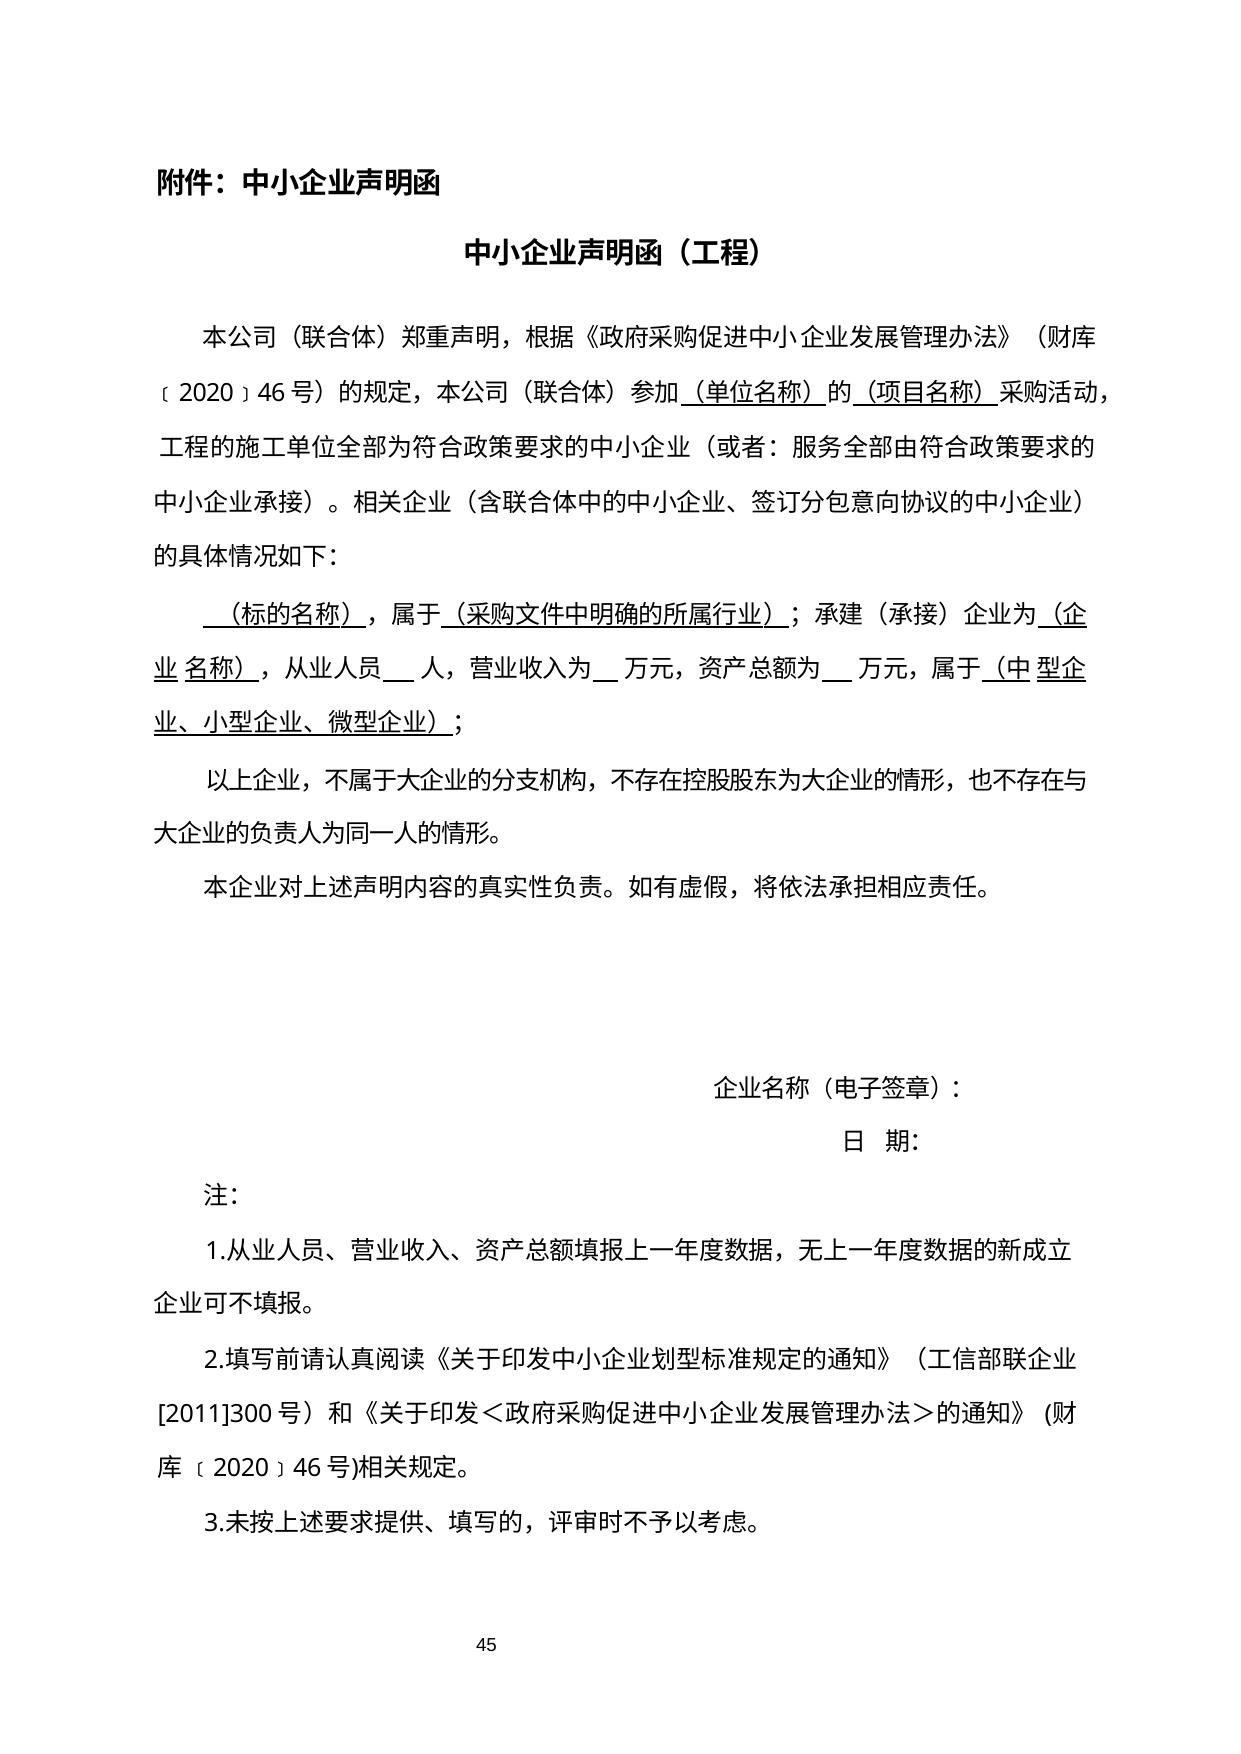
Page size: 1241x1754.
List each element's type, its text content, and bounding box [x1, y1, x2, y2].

text 以上企业，不属于大企业的分支机构，不存在控股股东为大企业的情形，也不存在与 大企业的负责人为同一人的情形。 [154, 760, 1089, 850]
text 本公司（联合体）郑重声明，根据《政府采购促进中小企业发展管理办法》（财库 ﹝2020﹞46号）的规定，本公司（联合体）参加（单位名称）的（项目名称）采购活动， 工程的施工单位全部为符合政策要求的中小企业（或者：服务全部由符合政策要求的 中小企业承接）。相关企业（含联合体中的中小企业、签订分包意向协议的中小企业） 的具体情况如下： [154, 318, 1098, 573]
text 附件：中小企业声明函 [156, 163, 1098, 202]
text 中小企业声明函（工程） [463, 233, 1098, 271]
text 日 期： [841, 1124, 1098, 1157]
text 本企业对上述声明内容的真实性负责。如有虚假，将依法承担相应责任。 [203, 870, 1098, 903]
text 3.未按上述要求提供、填写的，评审时不予以考虑。 [204, 1505, 1098, 1538]
text （标的名称），属于（采购文件中明确的所属行业）；承建（承接）企业为（企业 名称），从业人员 人，营业收入为 万元，资产总额为 万元，属于（中 型企业、小型企业、微型企业）； [154, 595, 1088, 739]
text 2.填写前请认真阅读《关于印发中小企业划型标准规定的通知》（工信部联企业 [2011]300号）和《关于印发＜政府采购促进中小企业发展管理办法＞的通知》 (财库 ﹝2020﹞46号)相关规定。 [157, 1340, 1078, 1484]
text 1.从业人员、营业收入、资产总额填报上一年度数据，无上一年度数据的新成立 企业可不填报。 [154, 1230, 1078, 1320]
text 企业名称（电子签章）： [714, 1072, 1098, 1104]
text 注： [203, 1177, 1098, 1211]
